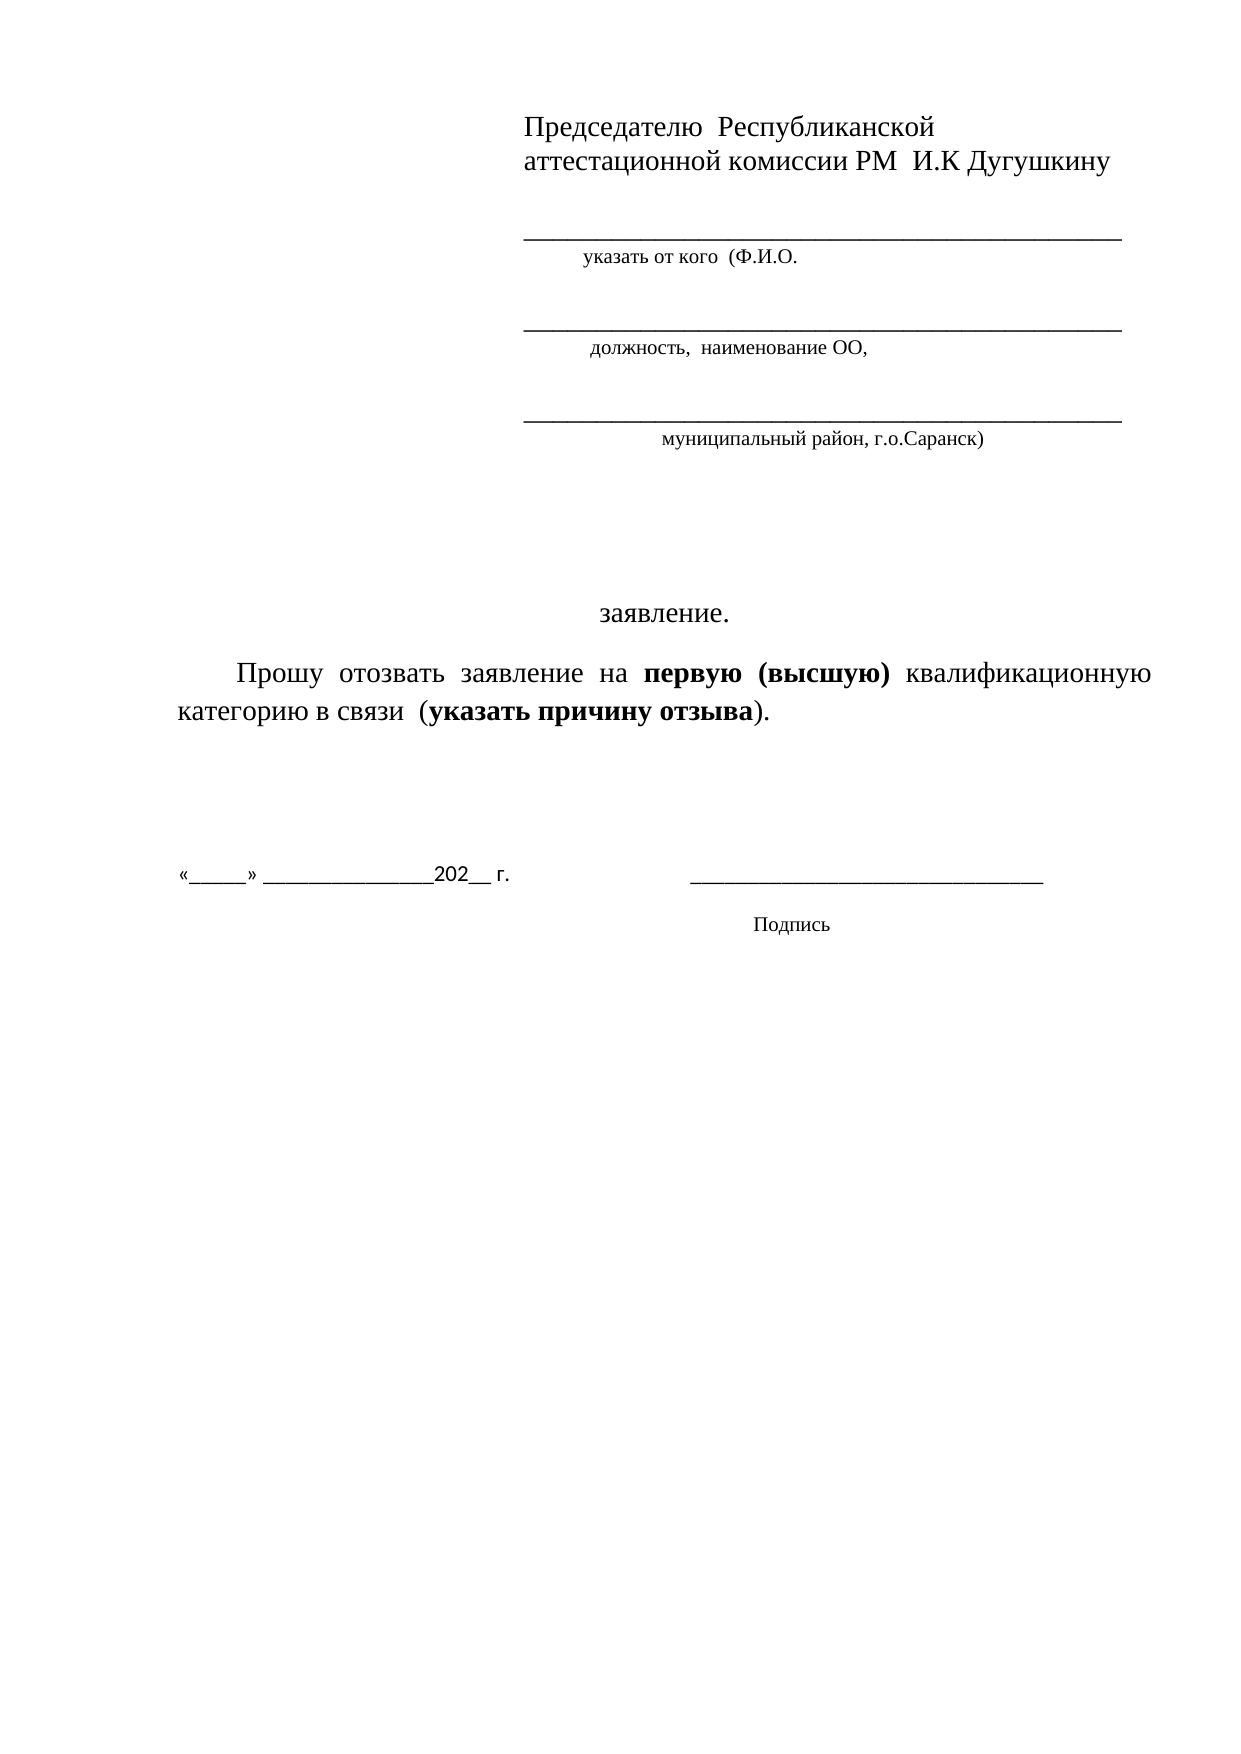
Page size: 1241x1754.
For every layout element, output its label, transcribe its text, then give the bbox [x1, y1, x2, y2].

table_header Председателю Республиканской аттестационной комиссии РМ И.К Дугушкину _________________________________________ указать от кого (Ф.И.О. _________________________________________ должность, наименование ОО, _________________________________________ муниципальный район, г.о.Саранск) [513, 110, 1133, 450]
text Подпись [177, 912, 1152, 936]
text Прошу отозвать заявление на первую (высшую) квалификационную категорию в связи (указать причину отзыва). [177, 655, 1152, 727]
text заявление. [177, 595, 1152, 629]
text «_____» _______________202__ г. _______________________________ [177, 859, 1152, 887]
